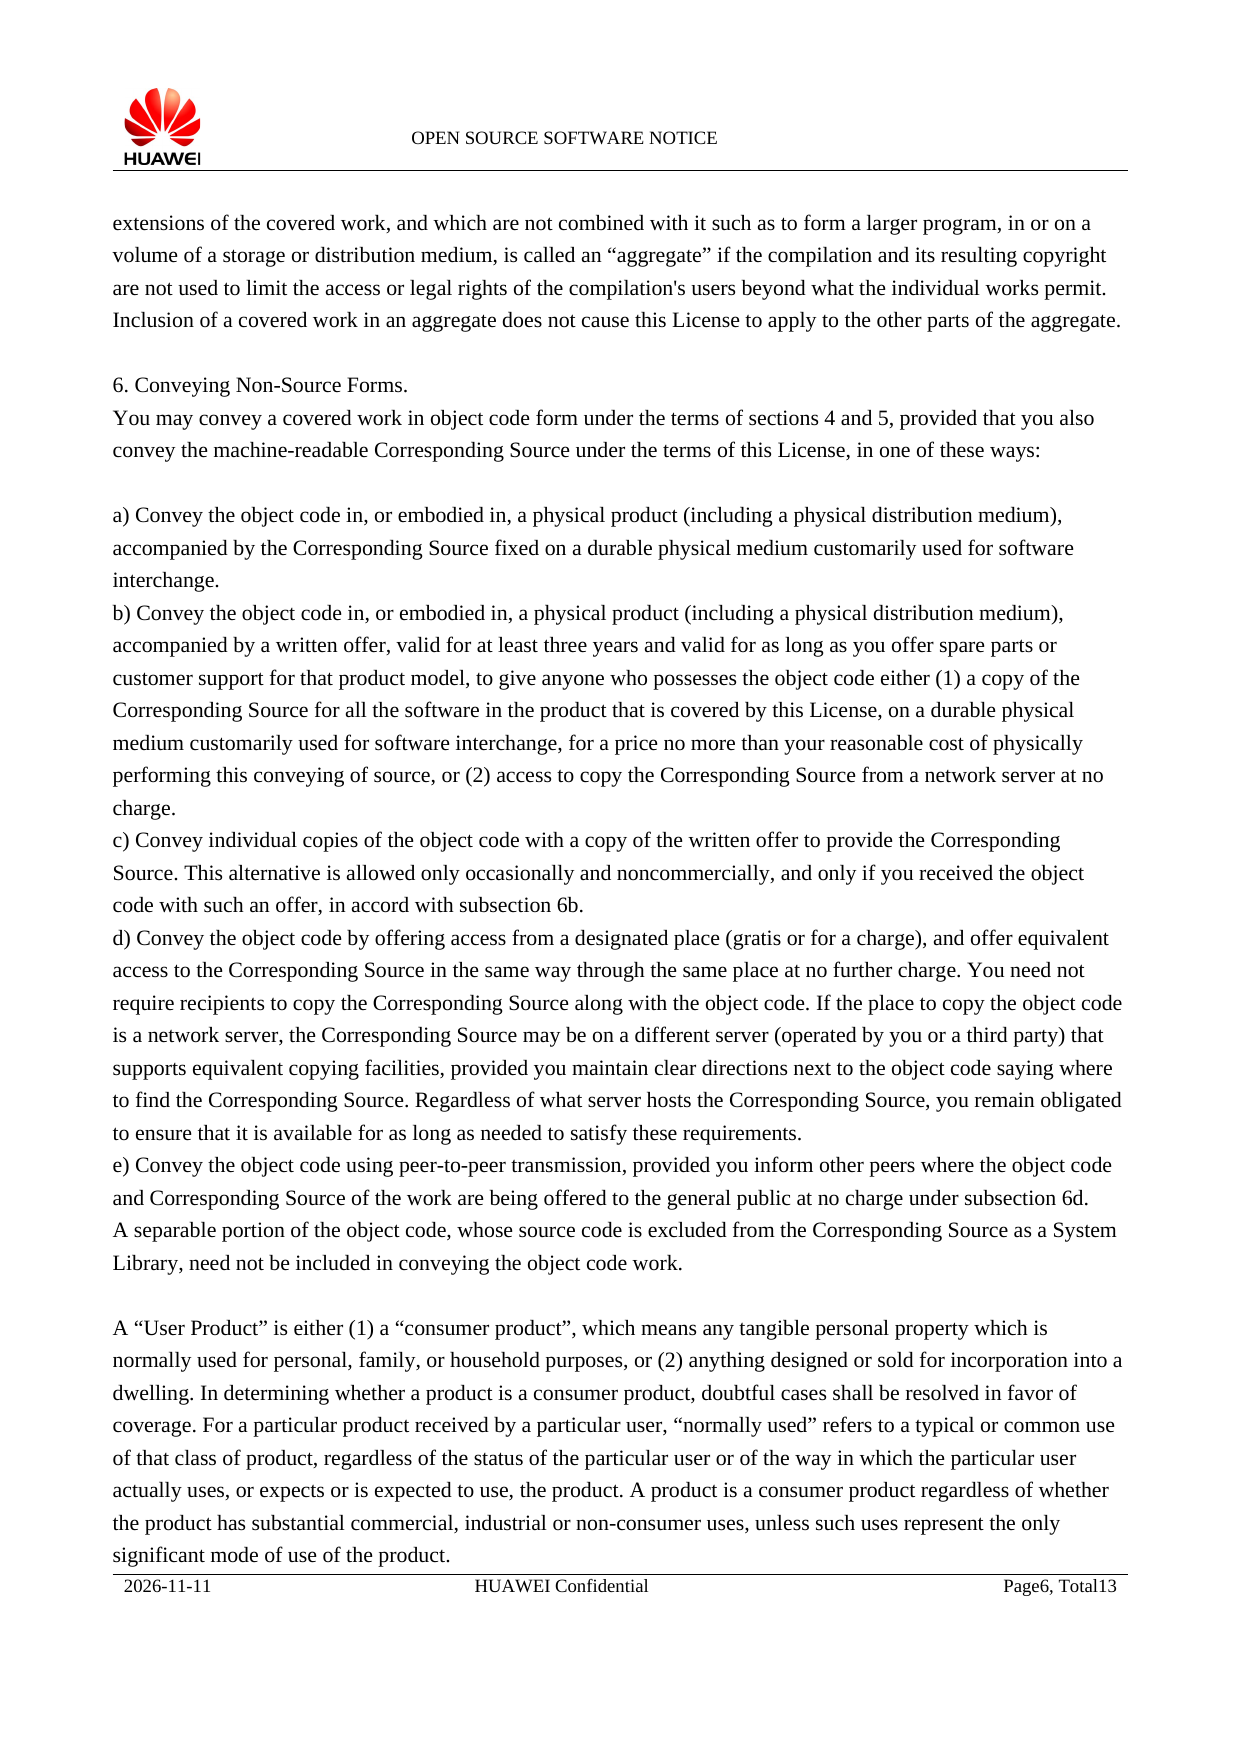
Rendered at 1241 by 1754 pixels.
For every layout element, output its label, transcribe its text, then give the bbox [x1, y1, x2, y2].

picture [124, 88, 201, 165]
